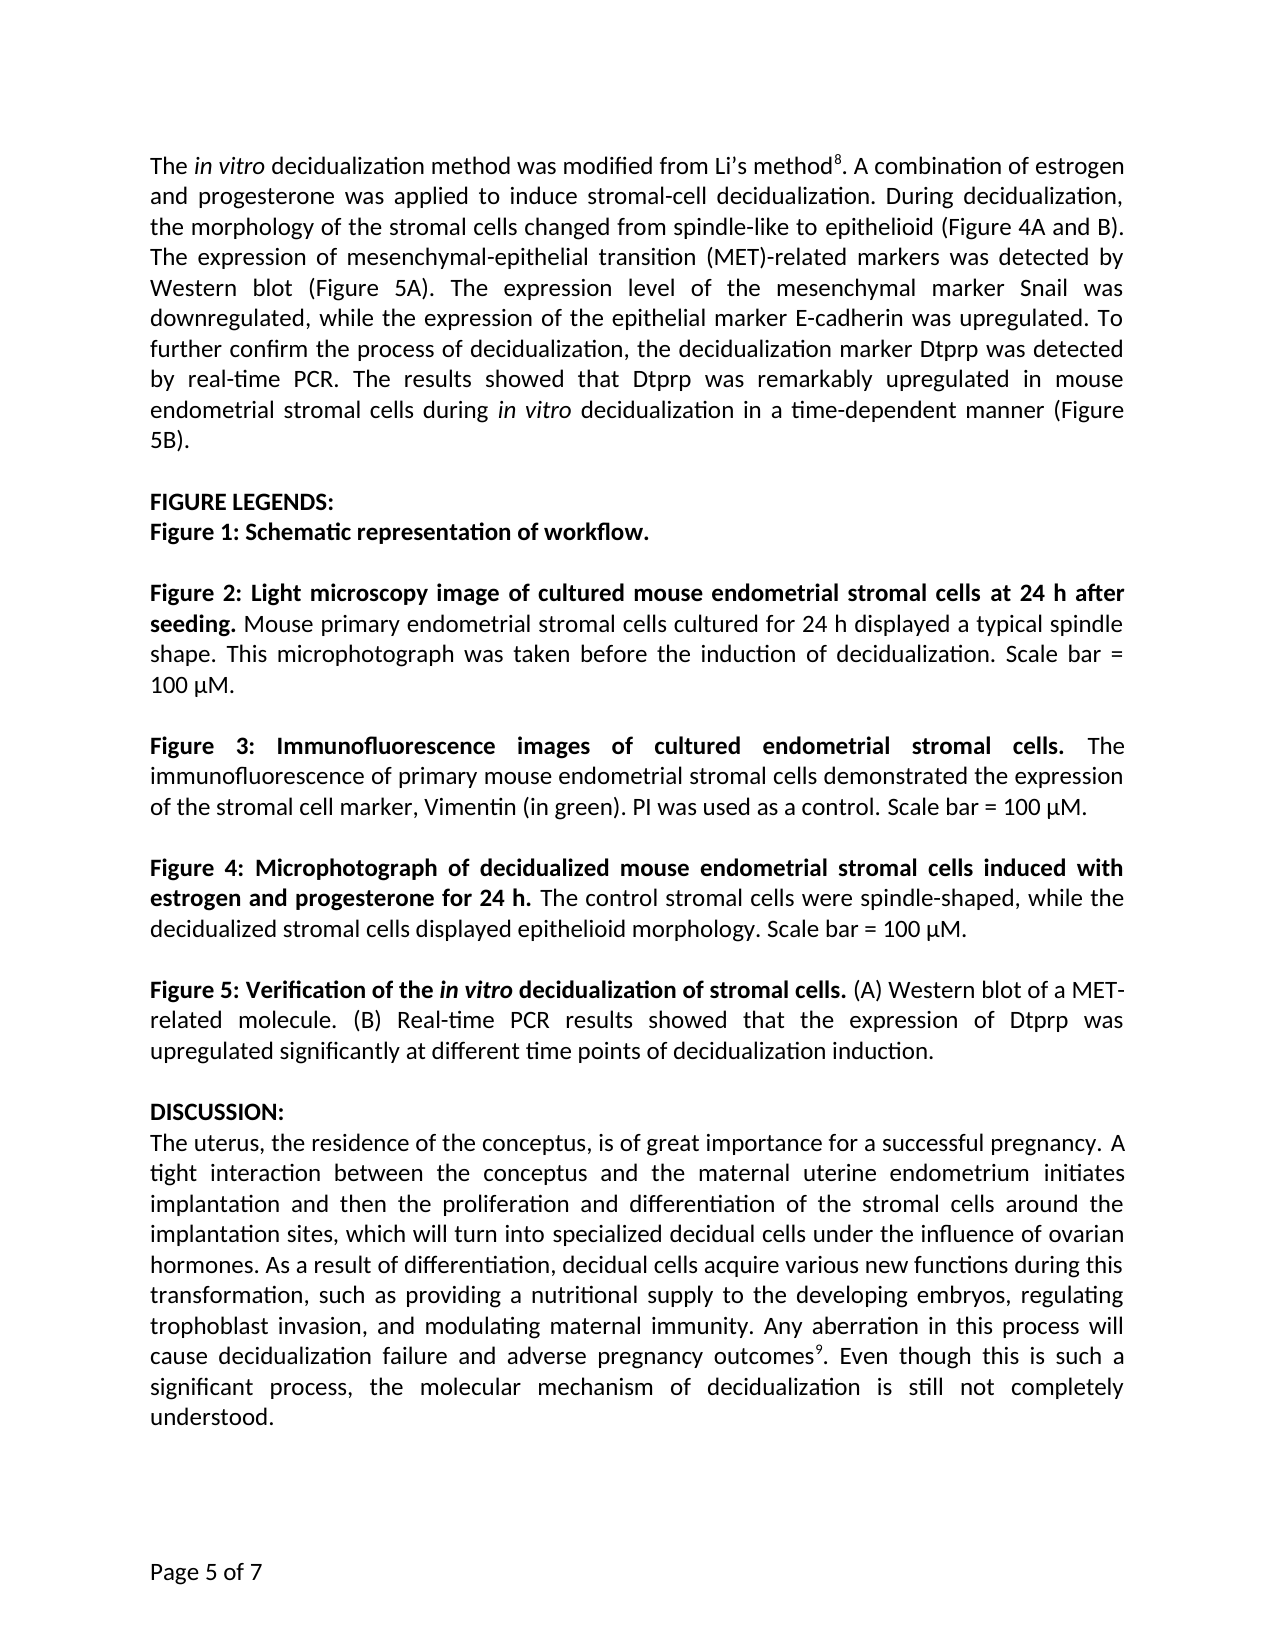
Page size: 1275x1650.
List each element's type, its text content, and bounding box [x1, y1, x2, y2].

text Figure 2: Light microscopy image of cultured mouse endometrial stromal cells at 24 h after seeding. Mouse primary endometrial stromal cells cultured for 24 h displayed a typical spindle shape. This microphotograph was taken before the induction of decidualization. Scale bar = 100 µM. [150, 577, 1125, 699]
text Figure 4: Microphotograph of decidualized mouse endometrial stromal cells induced with estrogen and progesterone for 24 h. The control stromal cells were spindle-shaped, while the decidualized stromal cells displayed epithelioid morphology. Scale bar = 100 µM. [150, 852, 1125, 943]
text Figure 3: Immunofluorescence images of cultured endometrial stromal cells. The immunofluorescence of primary mouse endometrial stromal cells demonstrated the expression of the stromal cell marker, Vimentin (in green). PI was used as a control. Scale bar = 100 µM. [150, 730, 1125, 821]
text Figure 1: Schematic representation of workflow. [150, 516, 1125, 547]
text DISCUSSION: [150, 1096, 1125, 1127]
text Figure 5: Verification of the in vitro decidualization of stromal cells. (A) Western blot of a MET-related molecule. (B) Real-time PCR results showed that the expression of Dtprp was upregulated significantly at different time points of decidualization induction. [150, 974, 1125, 1066]
text The in vitro decidualization method was modified from Li’s method8. A combination of estrogen and progesterone was applied to induce stromal-cell decidualization. During decidualization, the morphology of the stromal cells changed from spindle-like to epithelioid (Figure 4A and B). The expression of mesenchymal-epithelial transition (MET)-related markers was detected by Western blot (Figure 5A). The expression level of the mesenchymal marker Snail was downregulated, while the expression of the epithelial marker E-cadherin was upregulated. To further confirm the process of decidualization, the decidualization marker Dtprp was detected by real-time PCR. The results showed that Dtprp was remarkably upregulated in mouse endometrial stromal cells during in vitro decidualization in a time-dependent manner (Figure 5B). [150, 150, 1125, 455]
text FIGURE LEGENDS: [150, 486, 1125, 516]
text The uterus, the residence of the conceptus, is of great importance for a successful pregnancy. A tight interaction between the conceptus and the maternal uterine endometrium initiates implantation and then the proliferation and differentiation of the stromal cells around the implantation sites, which will turn into specialized decidual cells under the influence of ovarian hormones. As a result of differentiation, decidual cells acquire various new functions during this transformation, such as providing a nutritional supply to the developing embryos, regulating trophoblast invasion, and modulating maternal immunity. Any aberration in this process will cause decidualization failure and adverse pregnancy outcomes9. Even though this is such a significant process, the molecular mechanism of decidualization is still not completely understood. [150, 1127, 1125, 1432]
